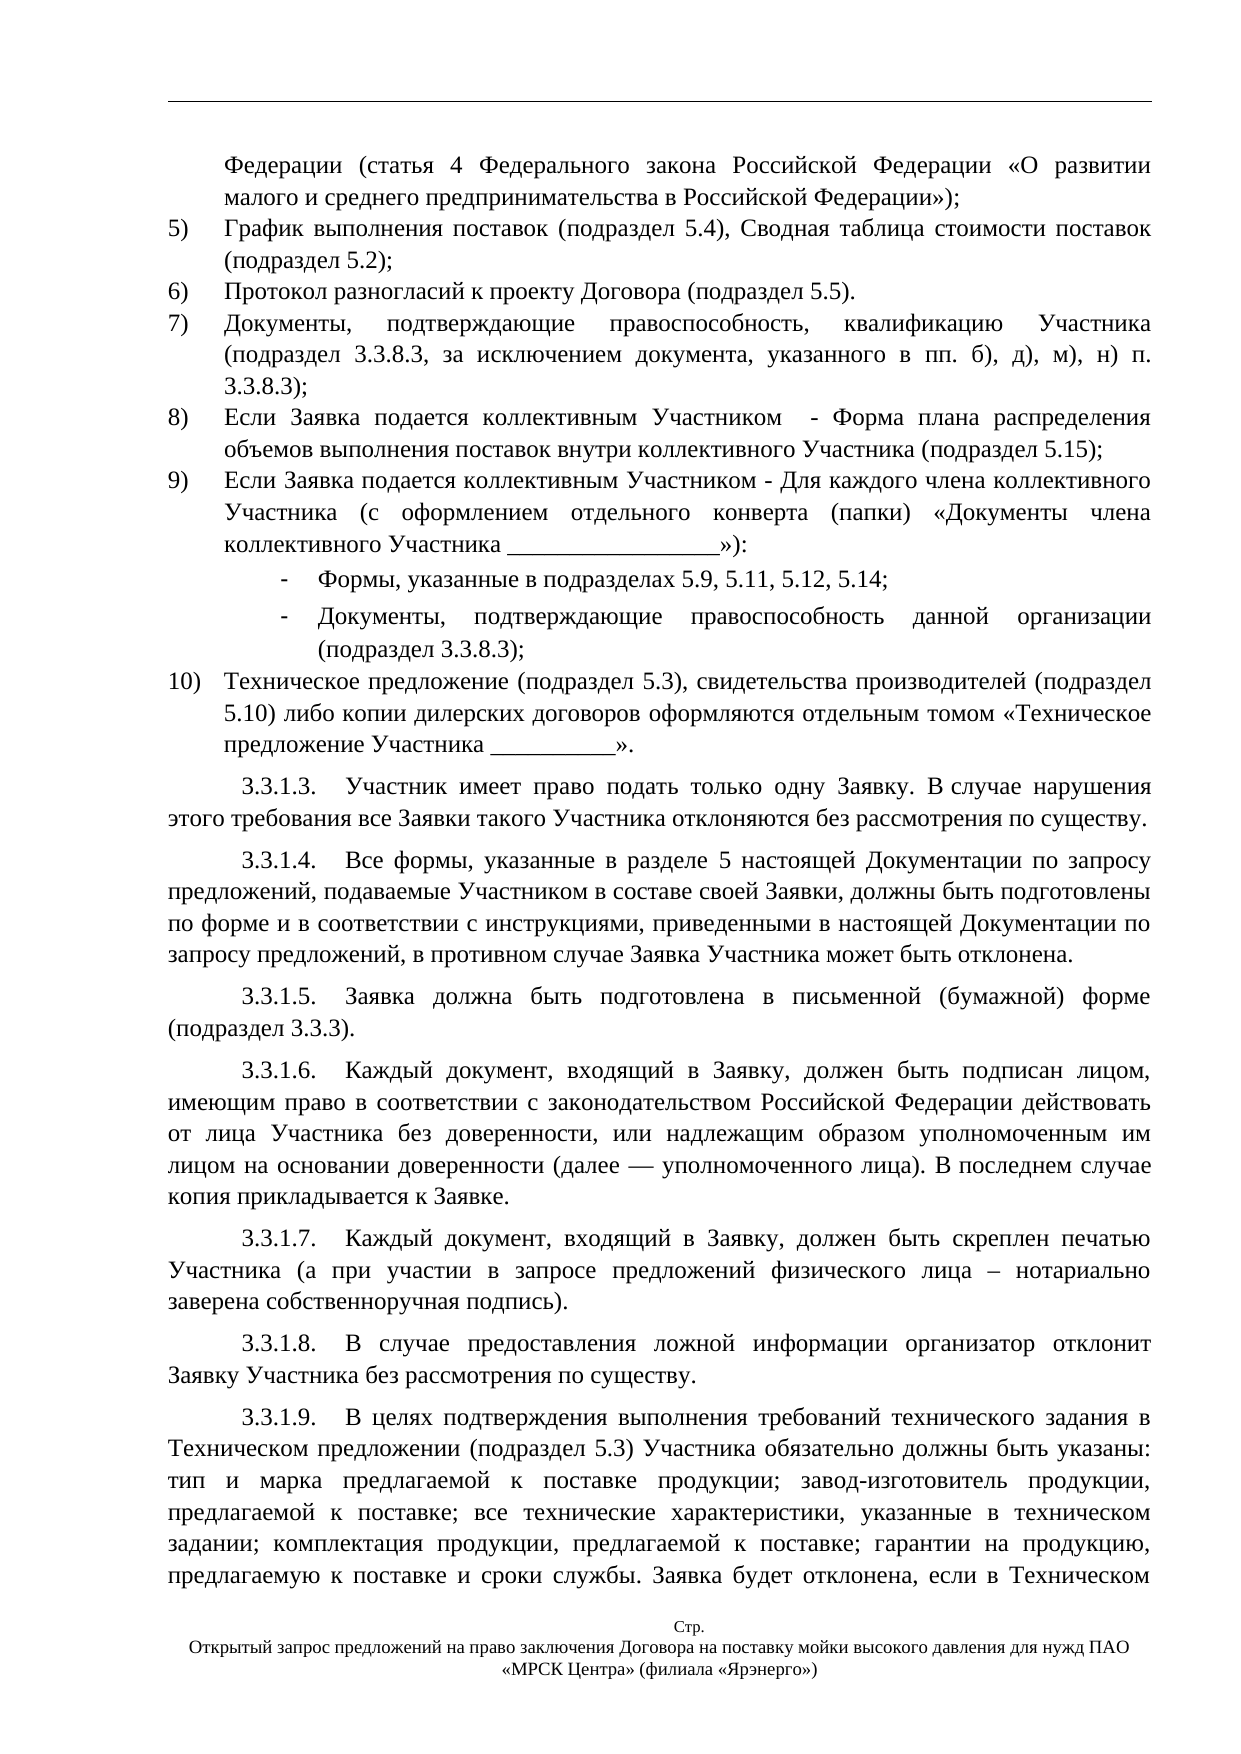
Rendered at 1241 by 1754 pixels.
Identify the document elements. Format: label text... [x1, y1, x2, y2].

list Каждый документ, входящий в Заявку, должен быть скреплен печатью Участника (а при участии в запросе предложений физического лица – нотариально заверена собственноручная подпись). [168, 1223, 1152, 1315]
list Документы, подтверждающие правоспособность, квалификацию Участника (подраздел 3.3.8.3, за исключением документа, указанного в пп. б), д), м), н) п. 3.3.8.3); [168, 308, 1152, 400]
list График выполнения поставок (подраздел 5.4), Сводная таблица стоимости поставок (подраздел 5.2); [168, 213, 1152, 273]
list Все формы, указанные в разделе 5 настоящей Документации по запросу предложений, подаваемые Участником в составе своей Заявки, должны быть подготовлены по форме и в соответствии с инструкциями, приведенными в настоящей Документации по запросу предложений, в противном случае Заявка Участника может быть отклонена. [168, 845, 1152, 968]
list Если Заявка подается коллективным Участником - Форма плана распределения объемов выполнения поставок внутри коллективного Участника (подраздел 5.15); [168, 402, 1152, 463]
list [168, 150, 1152, 210]
list В случае предоставления ложной информации организатор отклонит Заявку Участника без рассмотрения по существу. [168, 1328, 1152, 1389]
list Заявка должна быть подготовлена в письменной (бумажной) форме (подраздел 3.3.3). [168, 981, 1152, 1042]
list Формы, указанные в подразделах 5.9, 5.11, 5.12, 5.14; [280, 560, 1152, 594]
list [168, 1402, 1152, 1588]
list Каждый документ, входящий в Заявку, должен быть подписан лицом, имеющим право в соответствии с законодательством Российской Федерации действовать от лица Участника без доверенности, или надлежащим образом уполномоченным им лицом на основании доверенности (далее — уполномоченного лица). В последнем случае копия прикладывается к Заявке. [168, 1055, 1152, 1210]
list Документы, подтверждающие правоспособность данной организации (подраздел 3.3.8.3); [280, 598, 1152, 663]
list Протокол разногласий к проекту Договора (подраздел 5.5). [168, 276, 1152, 305]
list Техническое предложение (подраздел 5.3), свидетельства производителей (подраздел 5.10) либо копии дилерских договоров оформляются отдельным томом «Техническое предложение Участника __________». [168, 666, 1152, 758]
list Участник имеет право подать только одну Заявку. В случае нарушения этого требования все Заявки такого Участника отклоняются без рассмотрения по существу. [168, 771, 1152, 832]
list Если Заявка подается коллективным Участником - Для каждого члена коллективного Участника (с оформлением отдельного конверта (папки) «Документы члена коллективного Участника _________________»): [168, 466, 1152, 557]
